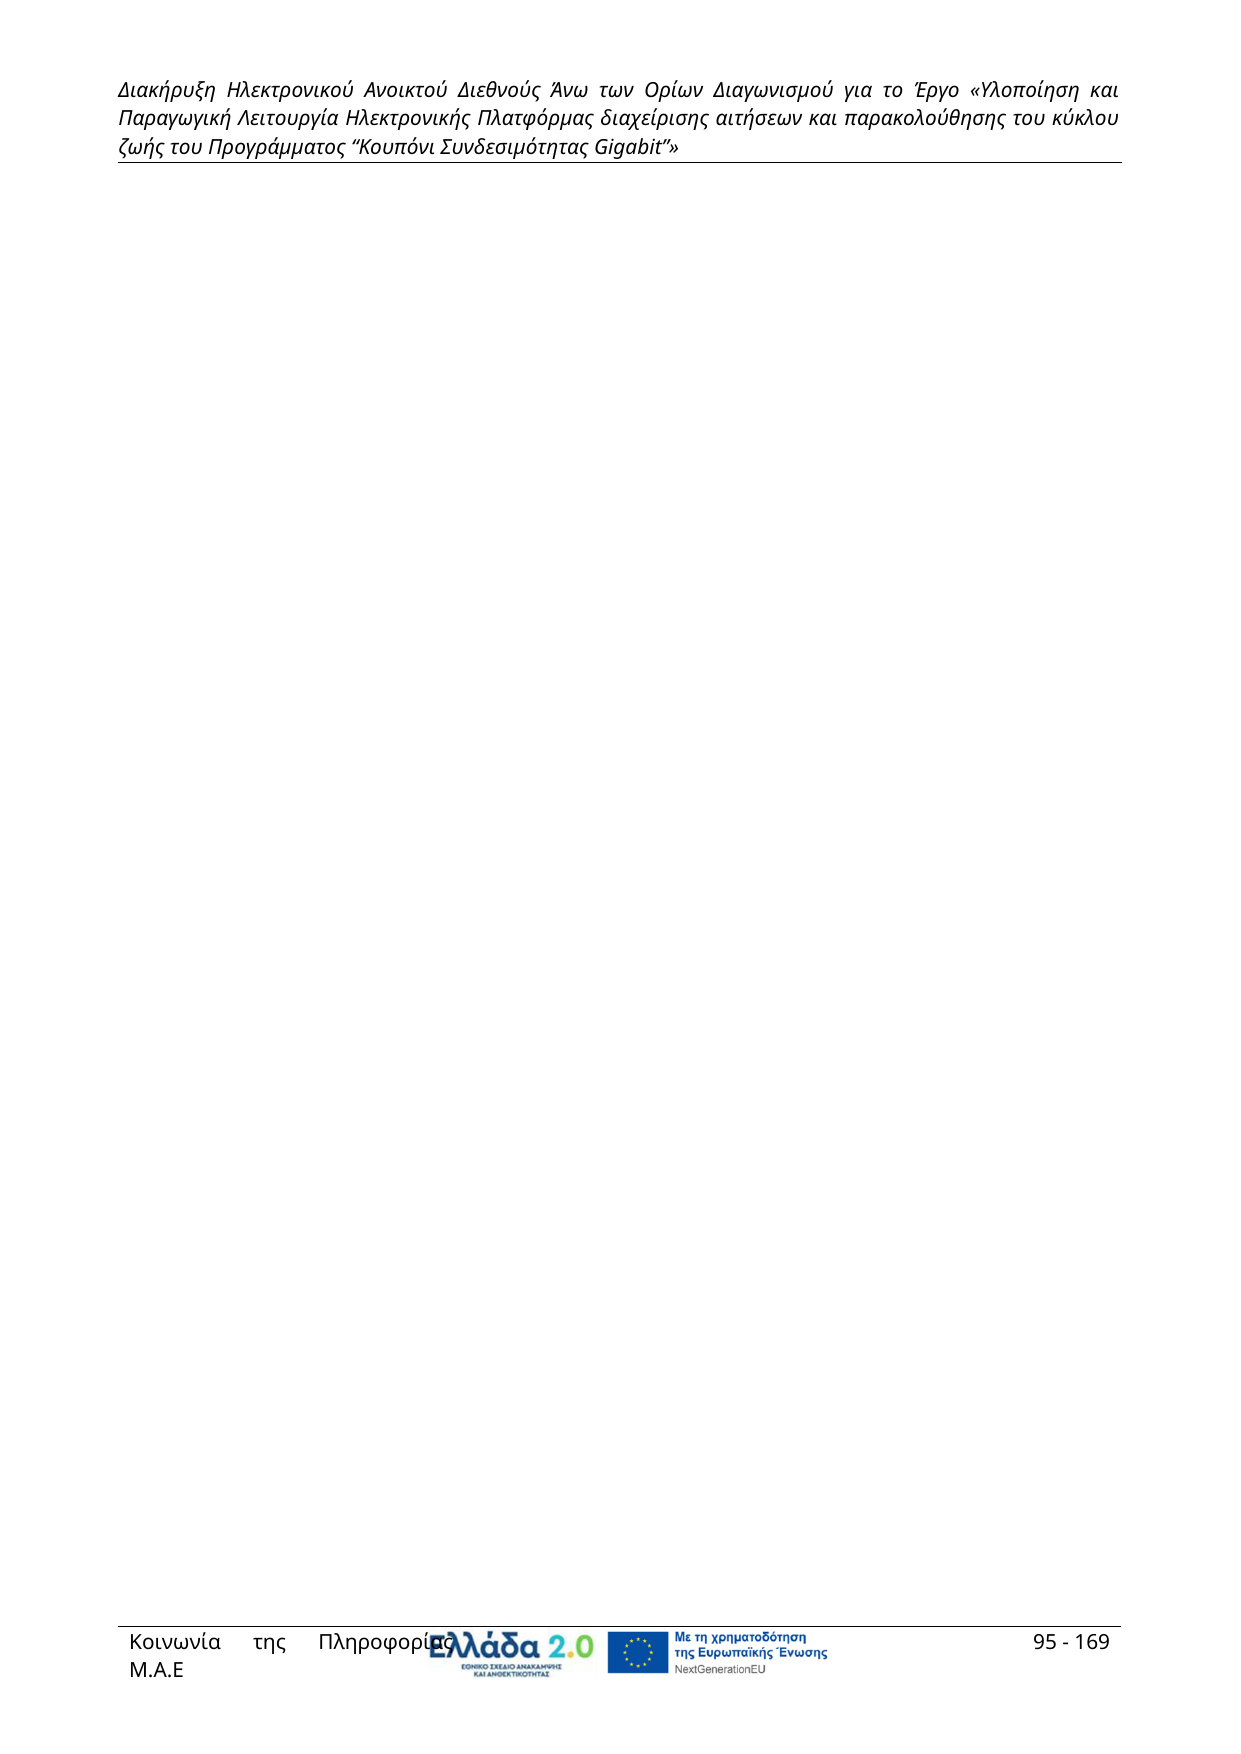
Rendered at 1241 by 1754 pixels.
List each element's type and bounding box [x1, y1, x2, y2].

picture [427, 1627, 834, 1678]
